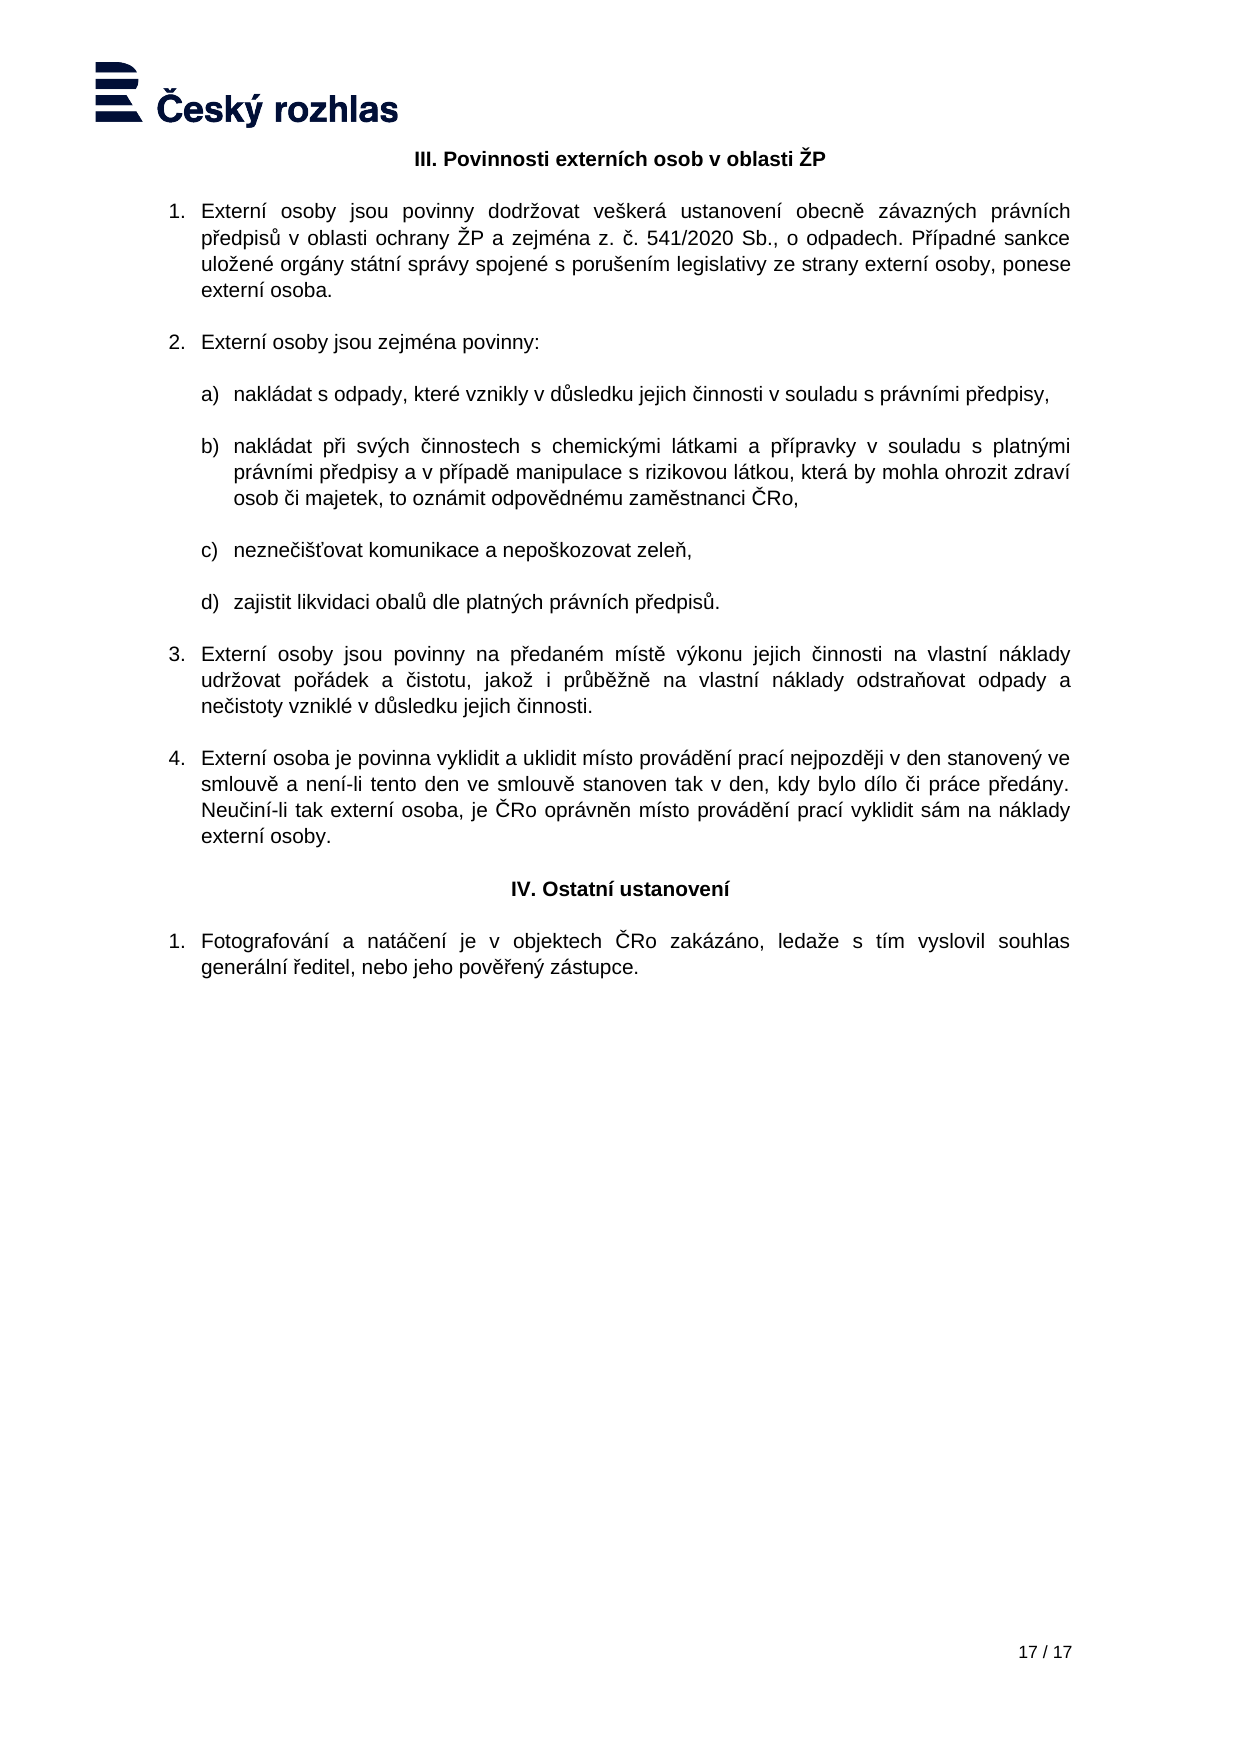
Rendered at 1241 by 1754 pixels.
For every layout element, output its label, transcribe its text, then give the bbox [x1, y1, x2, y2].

list zajistit likvidaci obalů dle platných právních předpisů. [201, 589, 1072, 615]
list Externí osoba je povinna vyklidit a uklidit místo provádění prací nejpozději v den stanovený ve smlouvě a není-li tento den ve smlouvě stanoven tak v den, kdy bylo dílo či práce předány. Neučiní-li tak externí osoba, je ČRo oprávněn místo provádění prací vyklidit sám na náklady externí osoby. [168, 745, 1072, 849]
list Externí osoby jsou povinny na předaném místě výkonu jejich činnosti na vlastní náklady udržovat pořádek a čistotu, jakož i průběžně na vlastní náklady odstraňovat odpady a nečistoty vzniklé v důsledku jejich činnosti. [168, 641, 1072, 719]
list Fotografování a natáčení je v objektech ČRo zakázáno, ledaže s tím vyslovil souhlas generální ředitel, nebo jeho pověřený zástupce. [168, 927, 1072, 979]
list nakládat s odpady, které vznikly v důsledku jejich činnosti v souladu s právními předpisy, [201, 380, 1072, 406]
list Externí osoby jsou povinny dodržovat veškerá ustanovení obecně závazných právních předpisů v oblasti ochrany ŽP a zejména z. č. 541/2020 Sb., o odpadech. Případné sankce uložené orgány státní správy spojené s porušením legislativy ze strany externí osoby, ponese externí osoba. [168, 198, 1072, 302]
picture [95, 62, 398, 128]
list neznečišťovat komunikace a nepoškozovat zeleň, [201, 537, 1072, 563]
list Externí osoby jsou zejména povinny: [168, 328, 1072, 354]
list nakládat při svých činnostech s chemickými látkami a přípravky v souladu s platnými právními předpisy a v případě manipulace s rizikovou látkou, která by mohla ohrozit zdraví osob či majetek, to oznámit odpovědnému zaměstnanci ČRo, [201, 432, 1072, 511]
subtitle Povinnosti externích osob v oblasti ŽP [168, 146, 1072, 172]
subtitle Ostatní ustanovení [168, 875, 1072, 901]
